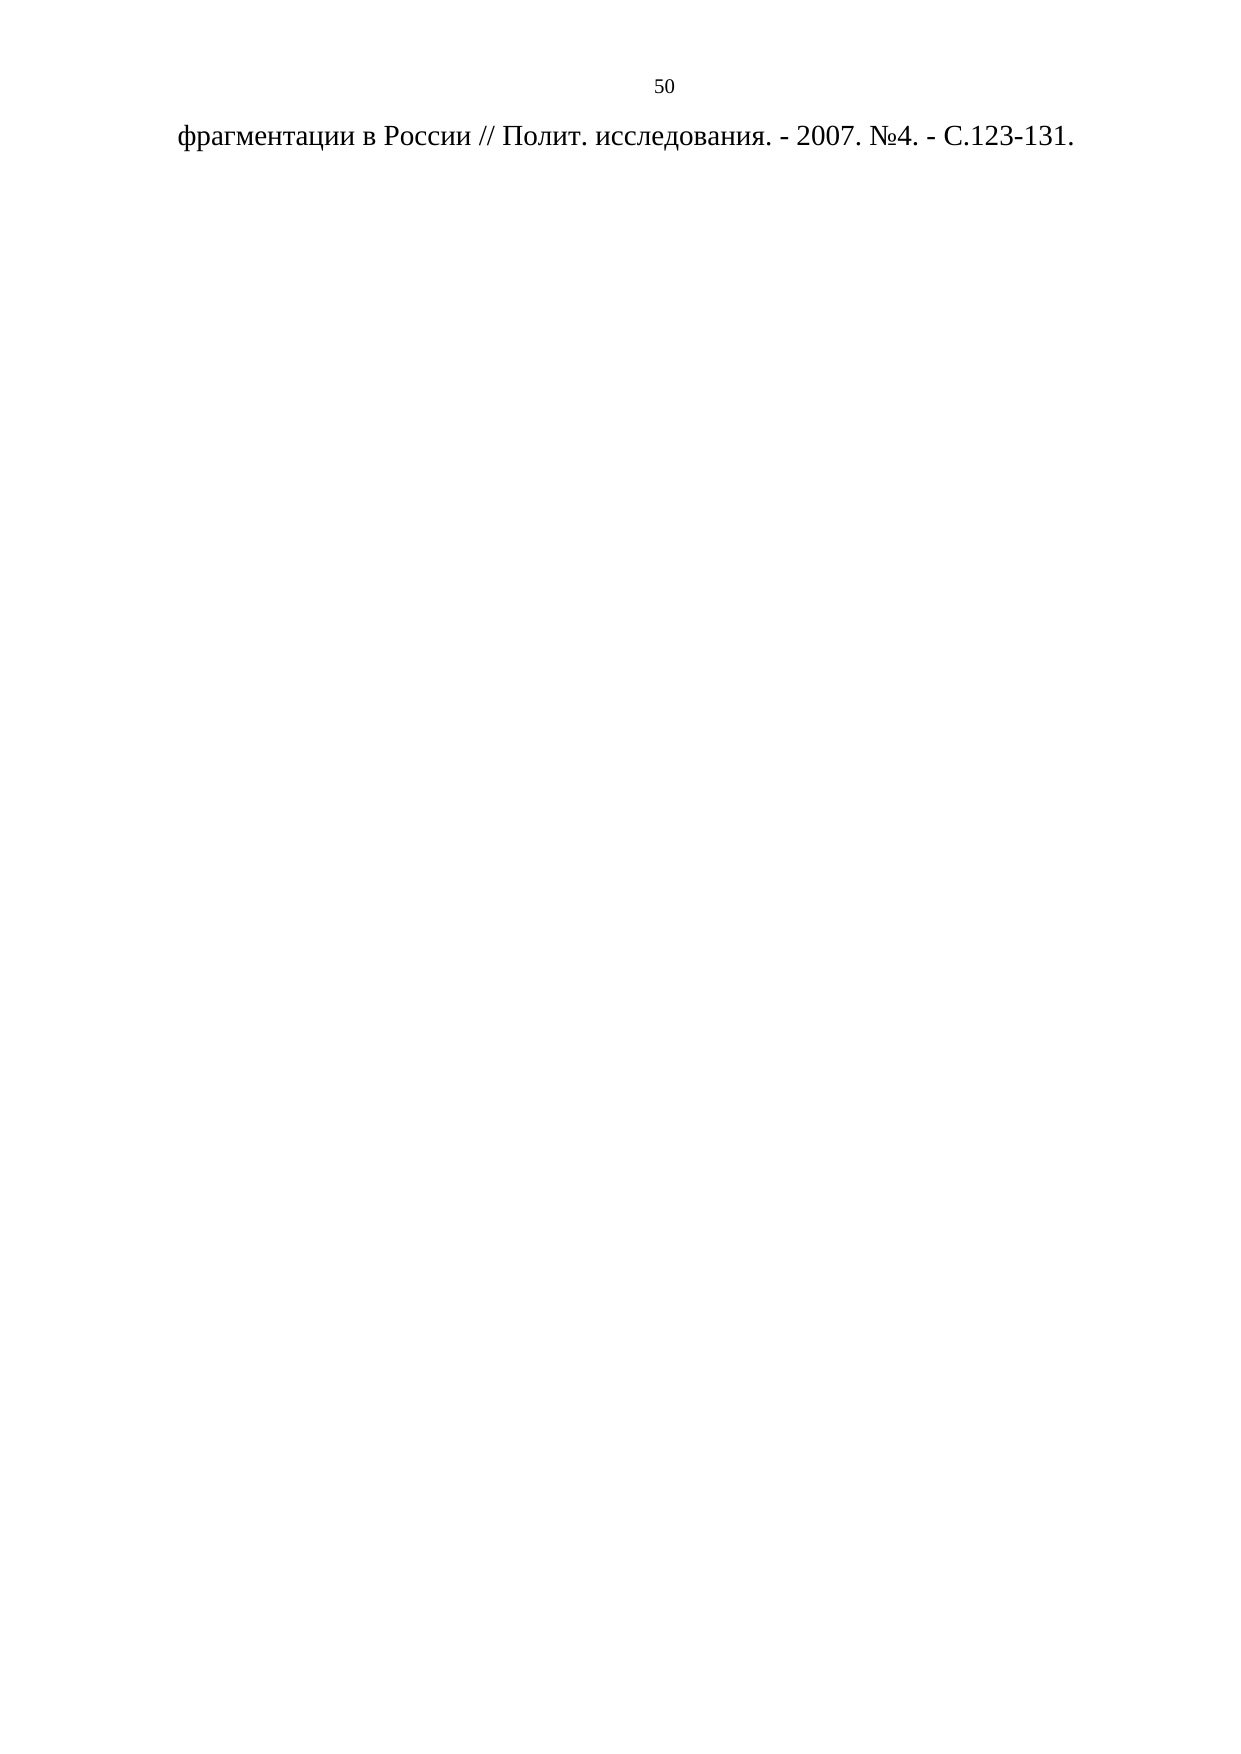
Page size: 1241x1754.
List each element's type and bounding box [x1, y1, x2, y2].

list [177, 118, 1152, 152]
